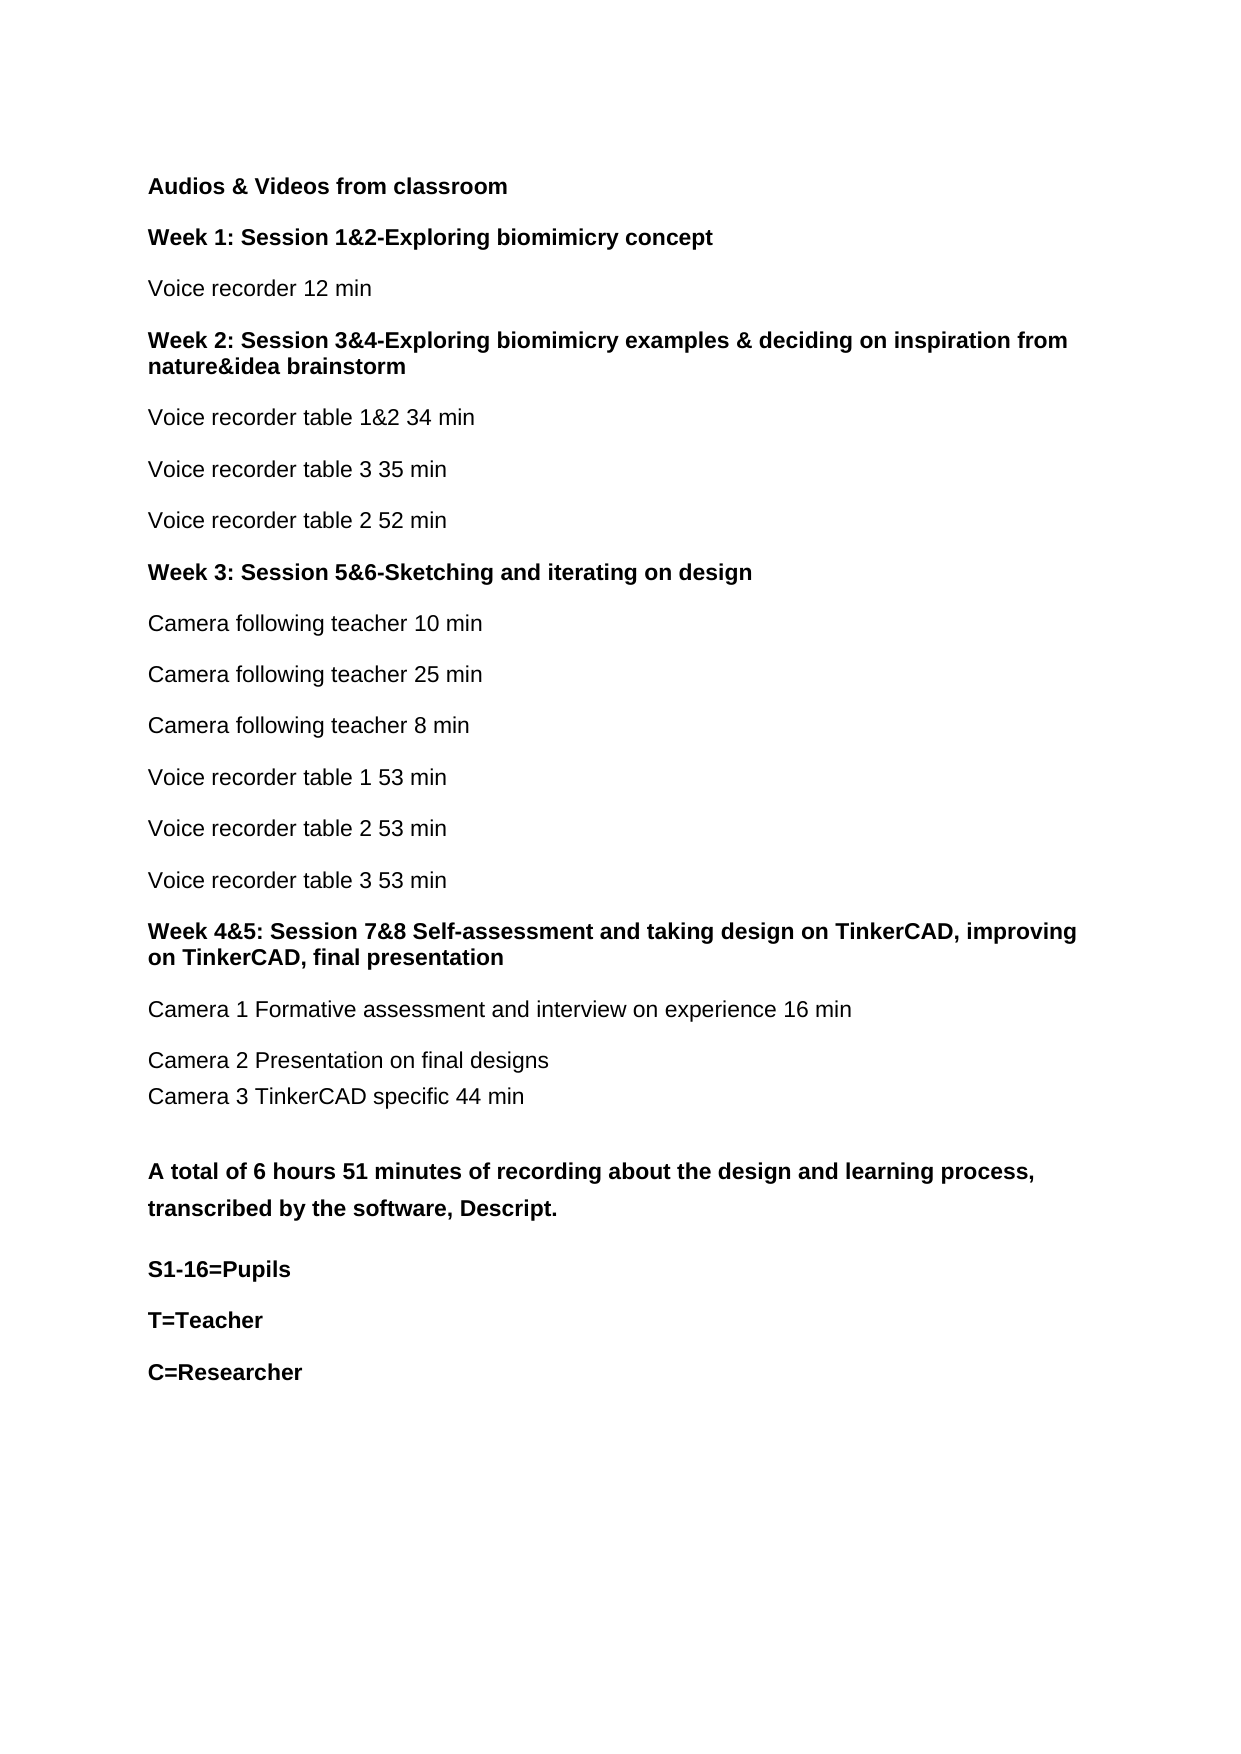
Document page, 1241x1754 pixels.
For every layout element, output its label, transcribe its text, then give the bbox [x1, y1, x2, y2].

text Week 4&5: Session 7&8 Self-assessment and taking design on TinkerCAD, improving on TinkerCAD, final presentation [148, 918, 1093, 971]
text Voice recorder table 2 53 min [148, 815, 1093, 842]
text S1-16=Pupils [148, 1256, 1093, 1282]
text Week 1: Session 1&2-Exploring biomimicry concept [148, 224, 1093, 250]
text A total of 6 hours 51 minutes of recording about the design and learning process, transcribed by the software, Descript. [148, 1158, 1093, 1221]
text Camera 2 Presentation on final designs [148, 1047, 1093, 1073]
text Voice recorder table 1&2 34 min [148, 404, 1093, 431]
text Voice recorder table 3 35 min [148, 456, 1093, 482]
text C=Researcher [148, 1359, 1093, 1385]
text Camera 3 TinkerCAD specific 44 min [148, 1083, 1093, 1110]
text T=Teacher [148, 1307, 1093, 1334]
text Week 3: Session 5&6-Sketching and iterating on design [148, 558, 1093, 585]
text Camera following teacher 8 min [148, 712, 1093, 739]
text Voice recorder 12 min [148, 275, 1093, 302]
text Voice recorder table 3 53 min [148, 867, 1093, 893]
text Audios & Videos from classroom [148, 173, 1093, 199]
text Camera following teacher 25 min [148, 661, 1093, 687]
text Voice recorder table 2 52 min [148, 507, 1093, 533]
text Week 2: Session 3&4-Exploring biomimicry examples & deciding on inspiration from nature&idea brainstorm [148, 327, 1093, 379]
text Camera 1 Formative assessment and interview on experience 16 min [148, 996, 1093, 1022]
text Voice recorder table 1 53 min [148, 764, 1093, 790]
text Camera following teacher 10 min [148, 610, 1093, 636]
